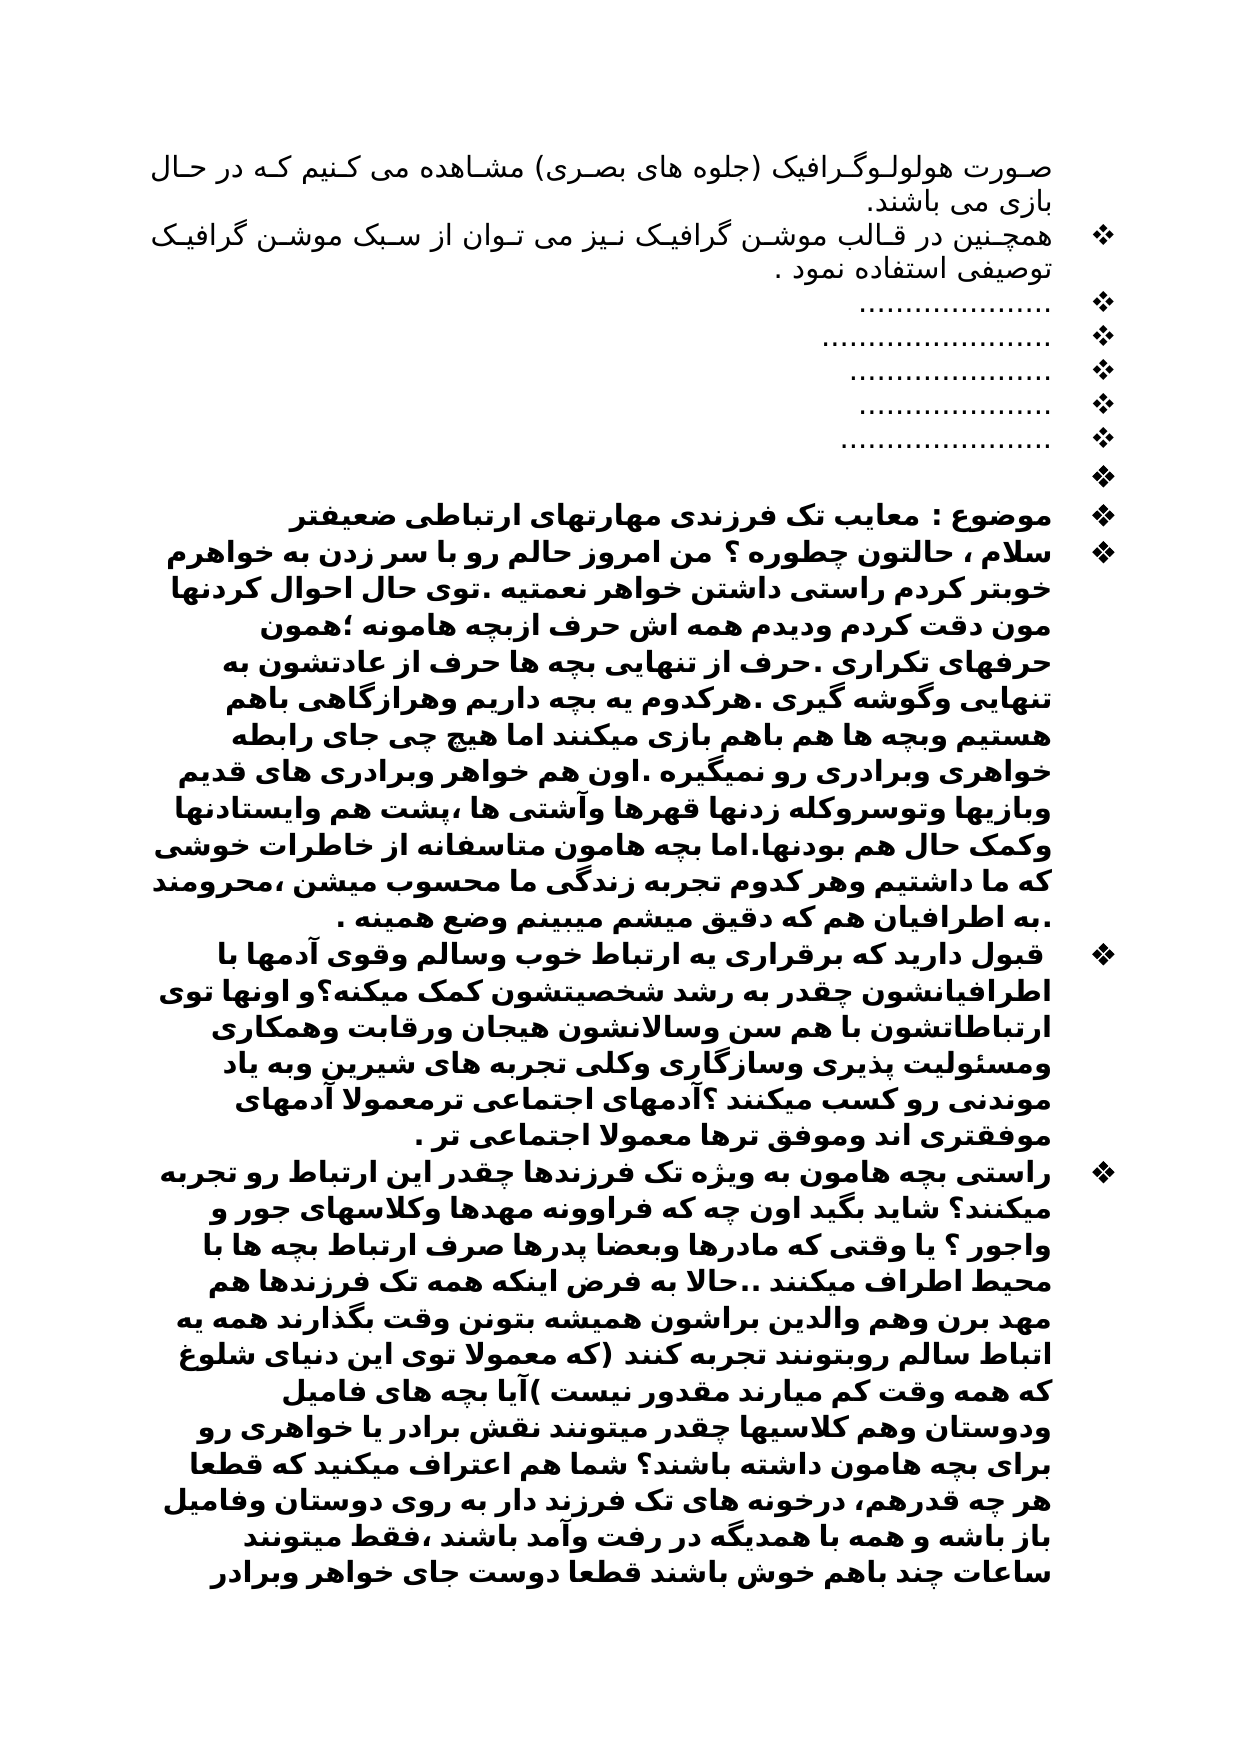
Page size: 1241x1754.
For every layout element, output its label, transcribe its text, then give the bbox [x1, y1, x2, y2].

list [150, 150, 1090, 218]
list ..................... [150, 286, 1090, 320]
list ....................... [150, 422, 1090, 456]
list ...................... [150, 354, 1090, 388]
list همچنین در قالب موشن گرافیک نیز می توان از سبک موشن گرافیک توصیفی استفاده نمود . [150, 218, 1090, 286]
list سلام ، حالتون چطوره ؟ من امروز حالم رو با سر زدن به خواهرم خوبتر کردم راستی داشتن خواهر نعمتیه .توی حال احوال کردنها مون دقت کردم ودیدم همه اش حرف ازبچه هامونه ؛همون حرفهای تکراری .حرف از تنهایی بچه ها حرف از عادتشون به تنهایی وگوشه گیری .هرکدوم یه بچه داریم وهرازگاهی باهم هستیم وبچه ها هم باهم بازی میکنند اما هیچ چی جای رابطه خواهری وبرادری رو نمیگیره .اون هم خواهر وبرادری های قدیم وبازیها وتوسروکله زدنها قهرها وآشتی ها ،پشت هم وایستادنها وکمک حال هم بودنها.اما بچه هامون متاسفانه از خاطرات خوشی که ما داشتیم وهر کدوم تجربه زندگی ما محسوب میشن ،محرومند .به اطرافیان هم که دقیق میشم میبینم وضع همینه . [150, 535, 1090, 935]
list ..................... [150, 388, 1090, 422]
list ......................... [150, 320, 1090, 354]
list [150, 1155, 1090, 1589]
list موضوع : معایب تک فرزندی مهارتهای ارتباطی ضعیفتر [150, 498, 1090, 533]
list قبول دارید که برقراری یه ارتباط خوب وسالم وقوی آدمها با اطرافیانشون چقدر به رشد شخصیتشون کمک میکنه؟و اونها توی ارتباطاتشون با هم سن وسالانشون هیجان ورقابت وهمکاری ومسئولیت پذیری وسازگاری وکلی تجربه های شیرین وبه یاد موندنی رو کسب میکنند ؟آدمهای اجتماعی ترمعمولا آدمهای موفقتری اند وموفق ترها معمولا اجتماعی تر . [150, 937, 1090, 1153]
